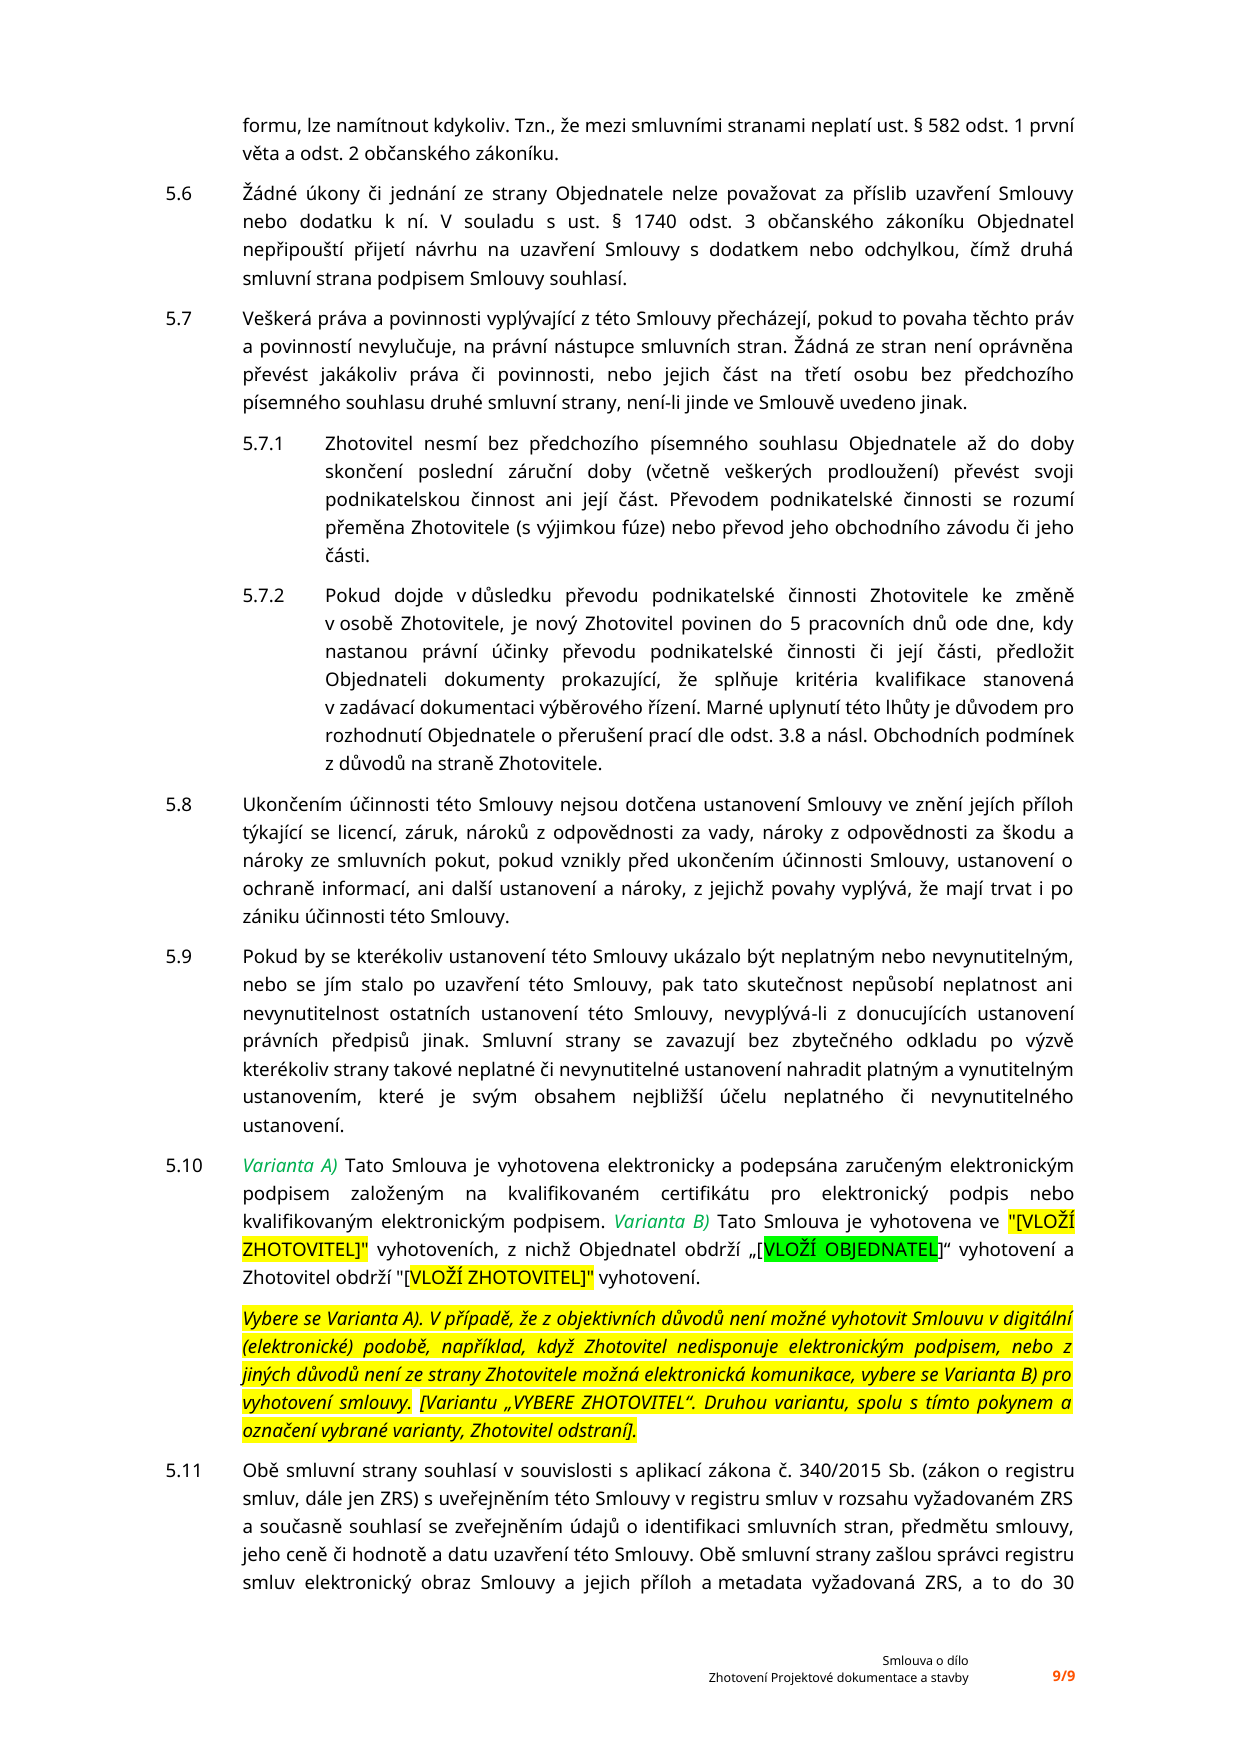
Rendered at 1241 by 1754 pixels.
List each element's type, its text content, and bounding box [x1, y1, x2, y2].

list Vybere se Varianta A). V případě, že z objektivních důvodů není možné vyhotovit Smlouvu v digitální (elektronické) podobě, například, když Zhotovitel nedisponuje elektronickým podpisem, nebo z jiných důvodů není ze strany Zhotovitele možná elektronická komunikace, vybere se Varianta B) pro vyhotovení smlouvy. [Variantu „VYBERE ZHOTOVITEL“. Druhou variantu, spolu s tímto pokynem a označení vybrané varianty, Zhotovitel odstraní]. [242, 1305, 1075, 1443]
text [165, 112, 1075, 166]
text Žádné úkony či jednání ze strany Objednatele nelze považovat za příslib uzavření Smlouvy nebo dodatku k ní. V souladu s ust. § 1740 odst. 3 občanského zákoníku Objednatel nepřipouští přijetí návrhu na uzavření Smlouvy s dodatkem nebo odchylkou, čímž druhá smluvní strana podpisem Smlouvy souhlasí. [165, 181, 1075, 290]
text Pokud by se kterékoliv ustanovení této Smlouvy ukázalo být neplatným nebo nevynutitelným, nebo se jím stalo po uzavření této Smlouvy, pak tato skutečnost nepůsobí neplatnost ani nevynutitelnost ostatních ustanovení této Smlouvy, nevyplývá-li z donucujících ustanovení právních předpisů jinak. Smluvní strany se zavazují bez zbytečného odkladu po výzvě kterékoliv strany takové neplatné či nevynutitelné ustanovení nahradit platným a vynutitelným ustanovením, které je svým obsahem nejbližší účelu neplatného či nevynutitelného ustanovení. [165, 944, 1075, 1137]
text Ukončením účinnosti této Smlouvy nejsou dotčena ustanovení Smlouvy ve znění jejích příloh týkající se licencí, záruk, nároků z odpovědnosti za vady, nároky z odpovědnosti za škodu a nároky ze smluvních pokut, pokud vznikly před ukončením účinnosti Smlouvy, ustanovení o ochraně informací, ani další ustanovení a nároky, z jejichž povahy vyplývá, že mají trvat i po zániku účinnosti této Smlouvy. [165, 791, 1075, 929]
list Pokud dojde v důsledku převodu podnikatelské činnosti Zhotovitele ke změně v osobě Zhotovitele, je nový Zhotovitel povinen do 5 pracovních dnů ode dne, kdy nastanou právní účinky převodu podnikatelské činnosti či její části, předložit Objednateli dokumenty prokazující, že splňuje kritéria kvalifikace stanovená v zadávací dokumentaci výběrového řízení. Marné uplynutí této lhůty je důvodem pro rozhodnutí Objednatele o přerušení prací dle odst. 3.8 a násl. Obchodních podmínek z důvodů na straně Zhotovitele. [242, 582, 1075, 776]
text Varianta A) Tato Smlouva je vyhotovena elektronicky a podepsána zaručeným elektronickým podpisem založeným na kvalifikovaném certifikátu pro elektronický podpis nebo kvalifikovaným elektronickým podpisem. Varianta B) Tato Smlouva je vyhotovena ve "[VLOŽÍ ZHOTOVITEL]" vyhotoveních, z nichž Objednatel obdrží „[VLOŽÍ OBJEDNATEL]“ vyhotovení a Zhotovitel obdrží "[VLOŽÍ ZHOTOVITEL]" vyhotovení. [165, 1152, 1075, 1290]
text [165, 1458, 1075, 1595]
list Veškerá práva a povinnosti vyplývající z této Smlouvy přecházejí, pokud to povaha těchto práv a povinností nevylučuje, na právní nástupce smluvních stran. Žádná ze stran není oprávněna převést jakákoliv práva či povinnosti, nebo jejich část na třetí osobu bez předchozího písemného souhlasu druhé smluvní strany, není-li jinde ve Smlouvě uvedeno jinak. [165, 305, 1075, 415]
list Zhotovitel nesmí bez předchozího písemného souhlasu Objednatele až do doby skončení poslední záruční doby (včetně veškerých prodloužení) převést svoji podnikatelskou činnost ani její část. Převodem podnikatelské činnosti se rozumí přeměna Zhotovitele (s výjimkou fúze) nebo převod jeho obchodního závodu či jeho části. [242, 430, 1075, 567]
